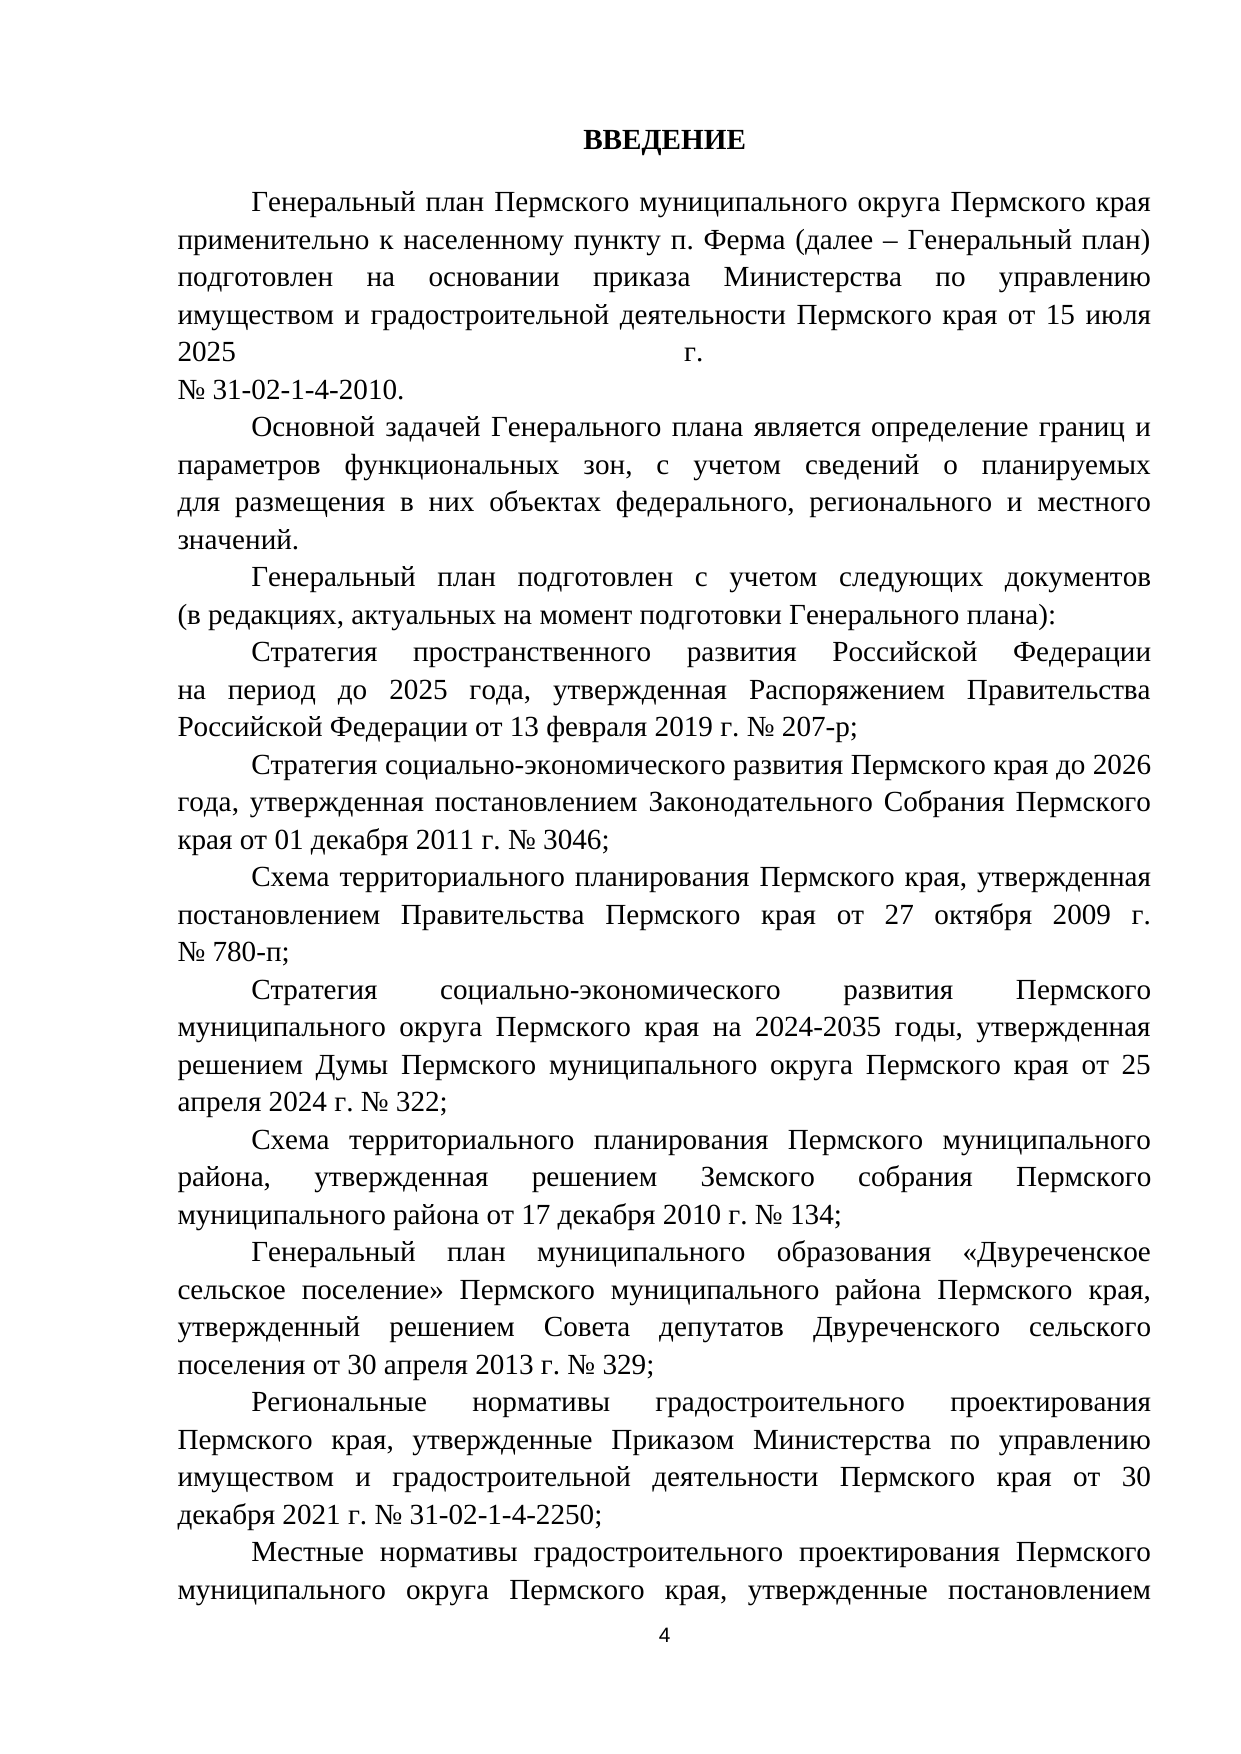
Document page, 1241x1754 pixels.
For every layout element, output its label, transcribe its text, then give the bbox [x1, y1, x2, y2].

text Генеральный план муниципального образования «Двуреченское сельское поселение» Пермского муниципального района Пермского края, утвержденный решением Совета депутатов Двуреченского сельского поселения от 30 апреля 2013 г. № 329; [177, 1231, 1152, 1381]
subtitle ВВЕДЕНИЕ [177, 118, 1152, 156]
text Генеральный план Пермского муниципального округа Пермского края применительно к населенному пункту п. Ферма (далее – Генеральный план) подготовлен на основании приказа Министерства по управлению имуществом и градостроительной деятельности Пермского края от 15 июля 2025 г. № 31-02-1-4-2010. [177, 181, 1152, 406]
text Региональные нормативы градостроительного проектирования Пермского края, утвержденные Приказом Министерства по управлению имуществом и градостроительной деятельности Пермского края от 30 декабря 2021 г. № 31-02-1-4-2250; [177, 1381, 1152, 1531]
text Генеральный план подготовлен с учетом следующих документов (в редакциях, актуальных на момент подготовки Генерального плана): [177, 556, 1152, 631]
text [177, 1531, 1152, 1606]
text Основной задачей Генерального плана является определение границ и параметров функциональных зон, с учетом сведений о планируемых для размещения в них объектах федерального, регионального и местного значений. [177, 406, 1152, 556]
text Стратегия пространственного развития Российской Федерации на период до 2025 года, утвержденная Распоряжением Правительства Российской Федерации от 13 февраля 2019 г. № 207-р; [177, 631, 1152, 743]
text Стратегия социально-экономического развития Пермского муниципального округа Пермского края на 2024-2035 годы, утвержденная решением Думы Пермского муниципального округа Пермского края от 25 апреля 2024 г. № 322; [177, 968, 1152, 1118]
text Схема территориального планирования Пермского муниципального района, утвержденная решением Земского собрания Пермского муниципального района от 17 декабря 2010 г. № 134; [177, 1118, 1152, 1231]
text Стратегия социально-экономического развития Пермского края до 2026 года, утвержденная постановлением Законодательного Собрания Пермского края от 01 декабря 2011 г. № 3046; [177, 743, 1152, 856]
text Схема территориального планирования Пермского края, утвержденная постановлением Правительства Пермского края от 27 октября 2009 г. № 780-п; [177, 856, 1152, 968]
